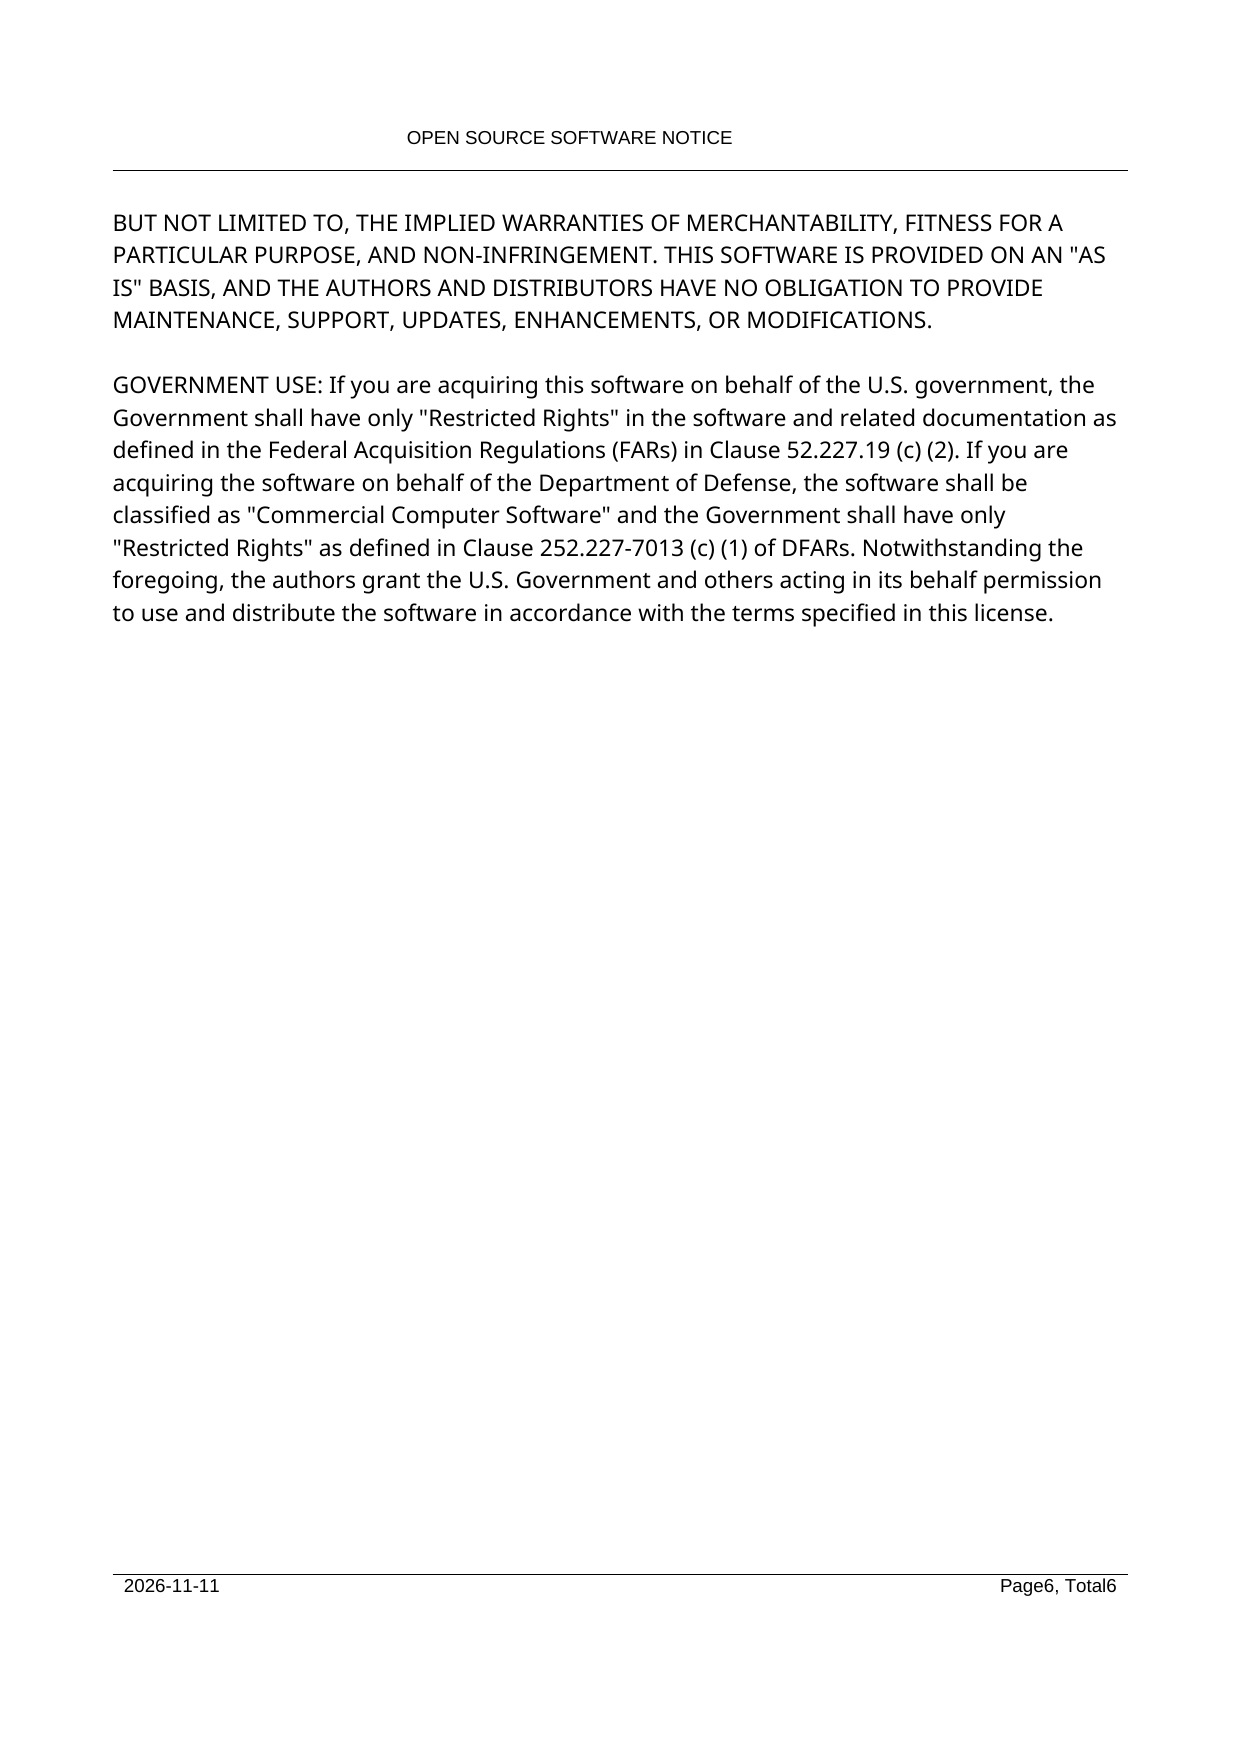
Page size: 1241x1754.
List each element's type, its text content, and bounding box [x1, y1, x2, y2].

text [112, 206, 1128, 336]
text GOVERNMENT USE: If you are acquiring this software on behalf of the U.S. government, the Government shall have only "Restricted Rights" in the software and related documentation as defined in the Federal Acquisition Regulations (FARs) in Clause 52.227.19 (c) (2). If you are acquiring the software on behalf of the Department of Defense, the software shall be classified as "Commercial Computer Software" and the Government shall have only "Restricted Rights" as defined in Clause 252.227-7013 (c) (1) of DFARs. Notwithstanding the foregoing, the authors grant the U.S. Government and others acting in its behalf permission to use and distribute the software in accordance with the terms specified in this license. [112, 369, 1128, 629]
